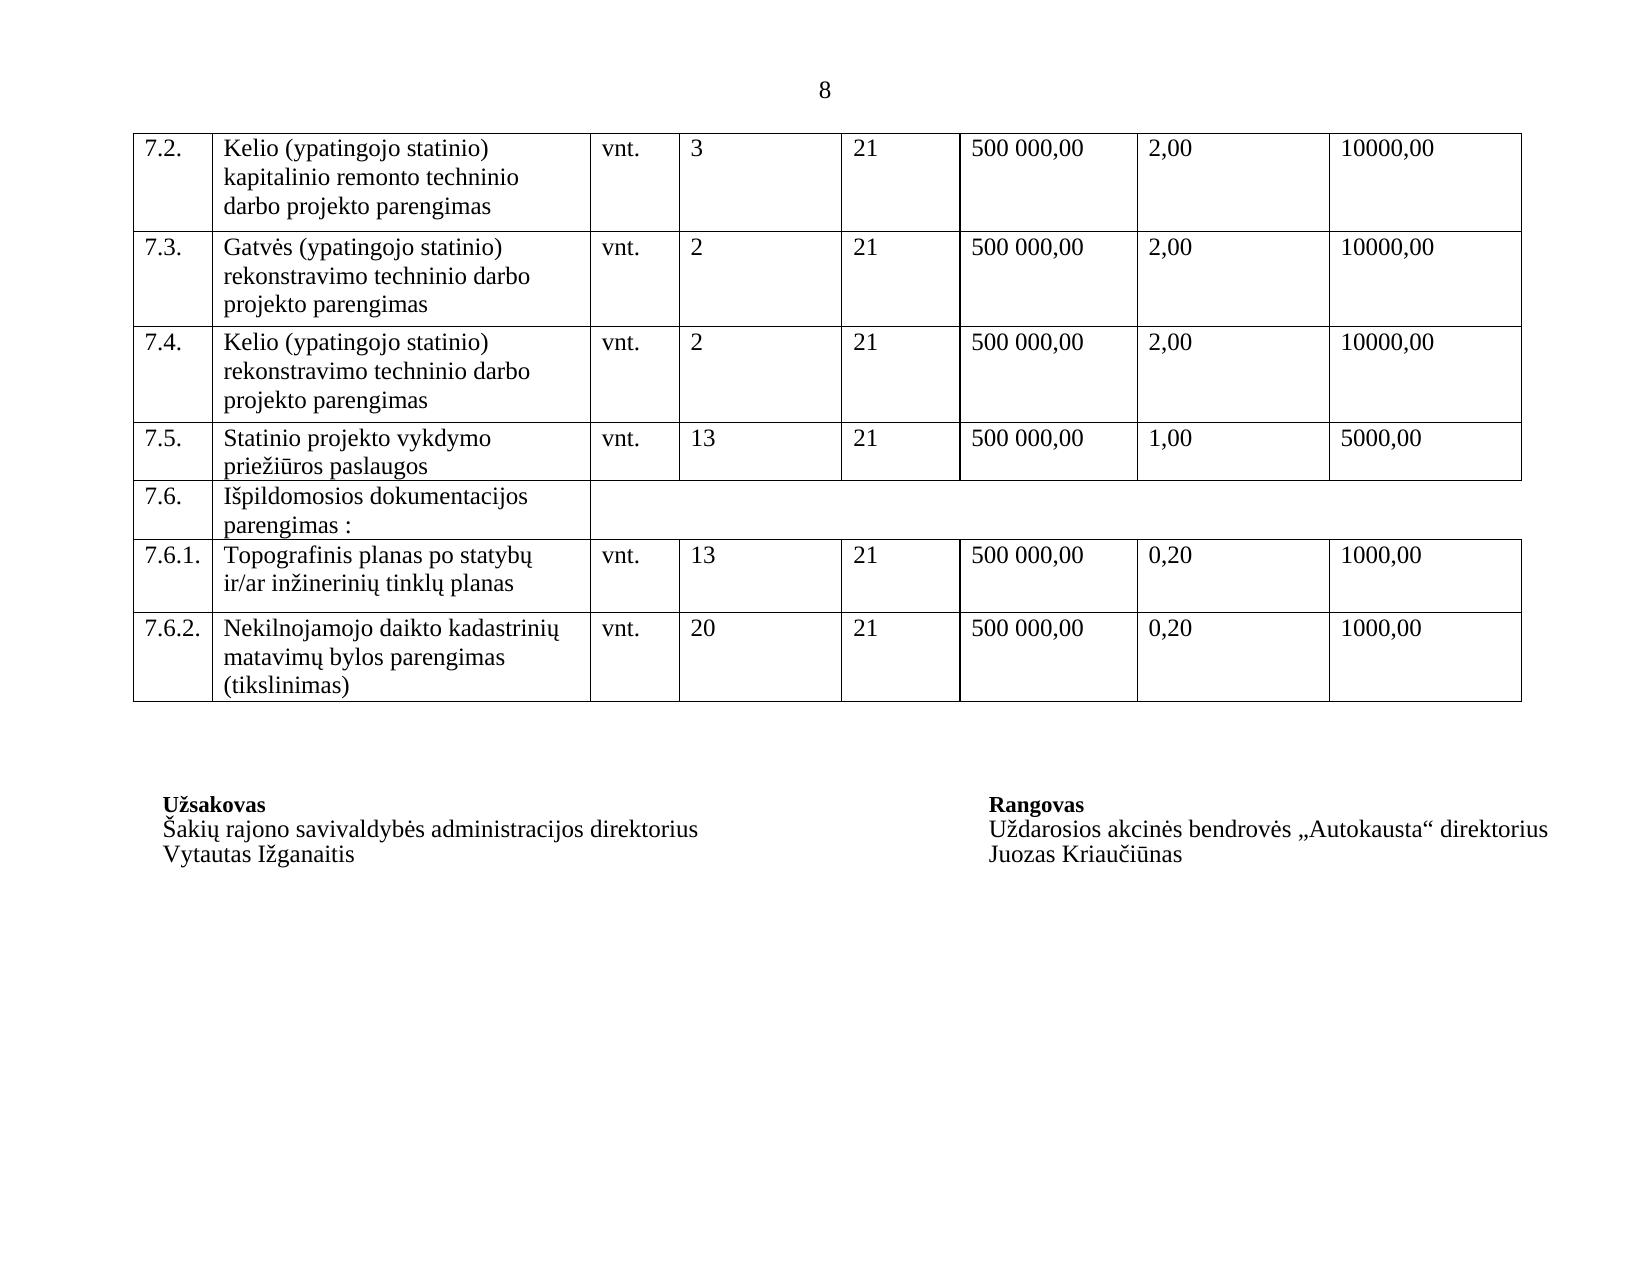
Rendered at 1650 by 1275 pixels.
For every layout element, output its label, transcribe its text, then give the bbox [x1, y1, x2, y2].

table_cell 21 [842, 134, 959, 231]
table_cell 21 [842, 423, 959, 480]
table_cell Kelio (ypatingojo statinio) rekonstravimo techninio darbo projekto parengimas [213, 327, 590, 422]
table_cell 7.4. [134, 327, 212, 422]
table_cell 0,20 [1138, 613, 1329, 701]
table_cell 7.6.1. [134, 540, 212, 612]
table_cell 2 [680, 232, 841, 326]
table_cell 500 000,00 [961, 613, 1137, 701]
table_cell vnt. [591, 134, 679, 231]
table_cell 3 [680, 134, 841, 231]
table_cell 10000,00 [1330, 134, 1521, 231]
table_cell Gatvės (ypatingojo statinio) rekonstravimo techninio darbo projekto parengimas [213, 232, 590, 326]
table_cell 500 000,00 [961, 540, 1137, 612]
table_cell Išpildomosios dokumentacijos parengimas : [213, 481, 590, 539]
table_cell 20 [680, 613, 841, 701]
table_cell 2 [680, 327, 841, 422]
table_cell Nekilnojamojo daikto kadastrinių matavimų bylos parengimas (tikslinimas) [213, 613, 590, 701]
table_cell vnt. [591, 232, 679, 326]
table_cell 2,00 [1138, 327, 1329, 422]
table_cell 5000,00 [1330, 423, 1521, 480]
table_cell 500 000,00 [961, 232, 1137, 326]
table_cell vnt. [591, 327, 679, 422]
table_cell 500 000,00 [961, 423, 1137, 480]
table_cell 1000,00 [1330, 540, 1521, 612]
table_cell 21 [842, 540, 959, 612]
table_cell 7.6. [134, 481, 212, 539]
table_cell 7.3. [134, 232, 212, 326]
table_cell 500 000,00 [961, 134, 1137, 231]
text Vytautas Ižganaitis Juozas Kriaučiūnas [89, 842, 1561, 867]
text Šakių rajono savivaldybės administracijos direktorius Uždarosios akcinės bendrovės „Autokausta“ direktorius [89, 817, 1561, 842]
table_cell Kelio (ypatingojo statinio) kapitalinio remonto techninio darbo projekto parengimas [213, 134, 590, 231]
table_cell vnt. [591, 613, 679, 701]
table_cell 7.2. [134, 134, 212, 231]
table_cell 10000,00 [1330, 232, 1521, 326]
table_cell 0,20 [1138, 540, 1329, 612]
table_cell 7.5. [134, 423, 212, 480]
table_cell 13 [680, 423, 841, 480]
text Užsakovas Rangovas [133, 792, 1561, 817]
table_cell vnt. [591, 423, 679, 480]
table_cell 21 [842, 613, 959, 701]
table_cell 2,00 [1138, 134, 1329, 231]
table_cell 500 000,00 [961, 327, 1137, 422]
table_cell 1000,00 [1330, 613, 1521, 701]
table_cell 21 [842, 327, 959, 422]
table_cell 21 [842, 232, 959, 326]
table_cell Topografinis planas po statybų ir/ar inžinerinių tinklų planas [213, 540, 590, 612]
table_cell 2,00 [1138, 232, 1329, 326]
table_cell 10000,00 [1330, 327, 1521, 422]
table_cell 7.6.2. [134, 613, 212, 701]
table_cell vnt. [591, 540, 679, 612]
table_cell Statinio projekto vykdymo priežiūros paslaugos [213, 423, 590, 480]
table_cell 1,00 [1138, 423, 1329, 480]
table_cell 13 [680, 540, 841, 612]
